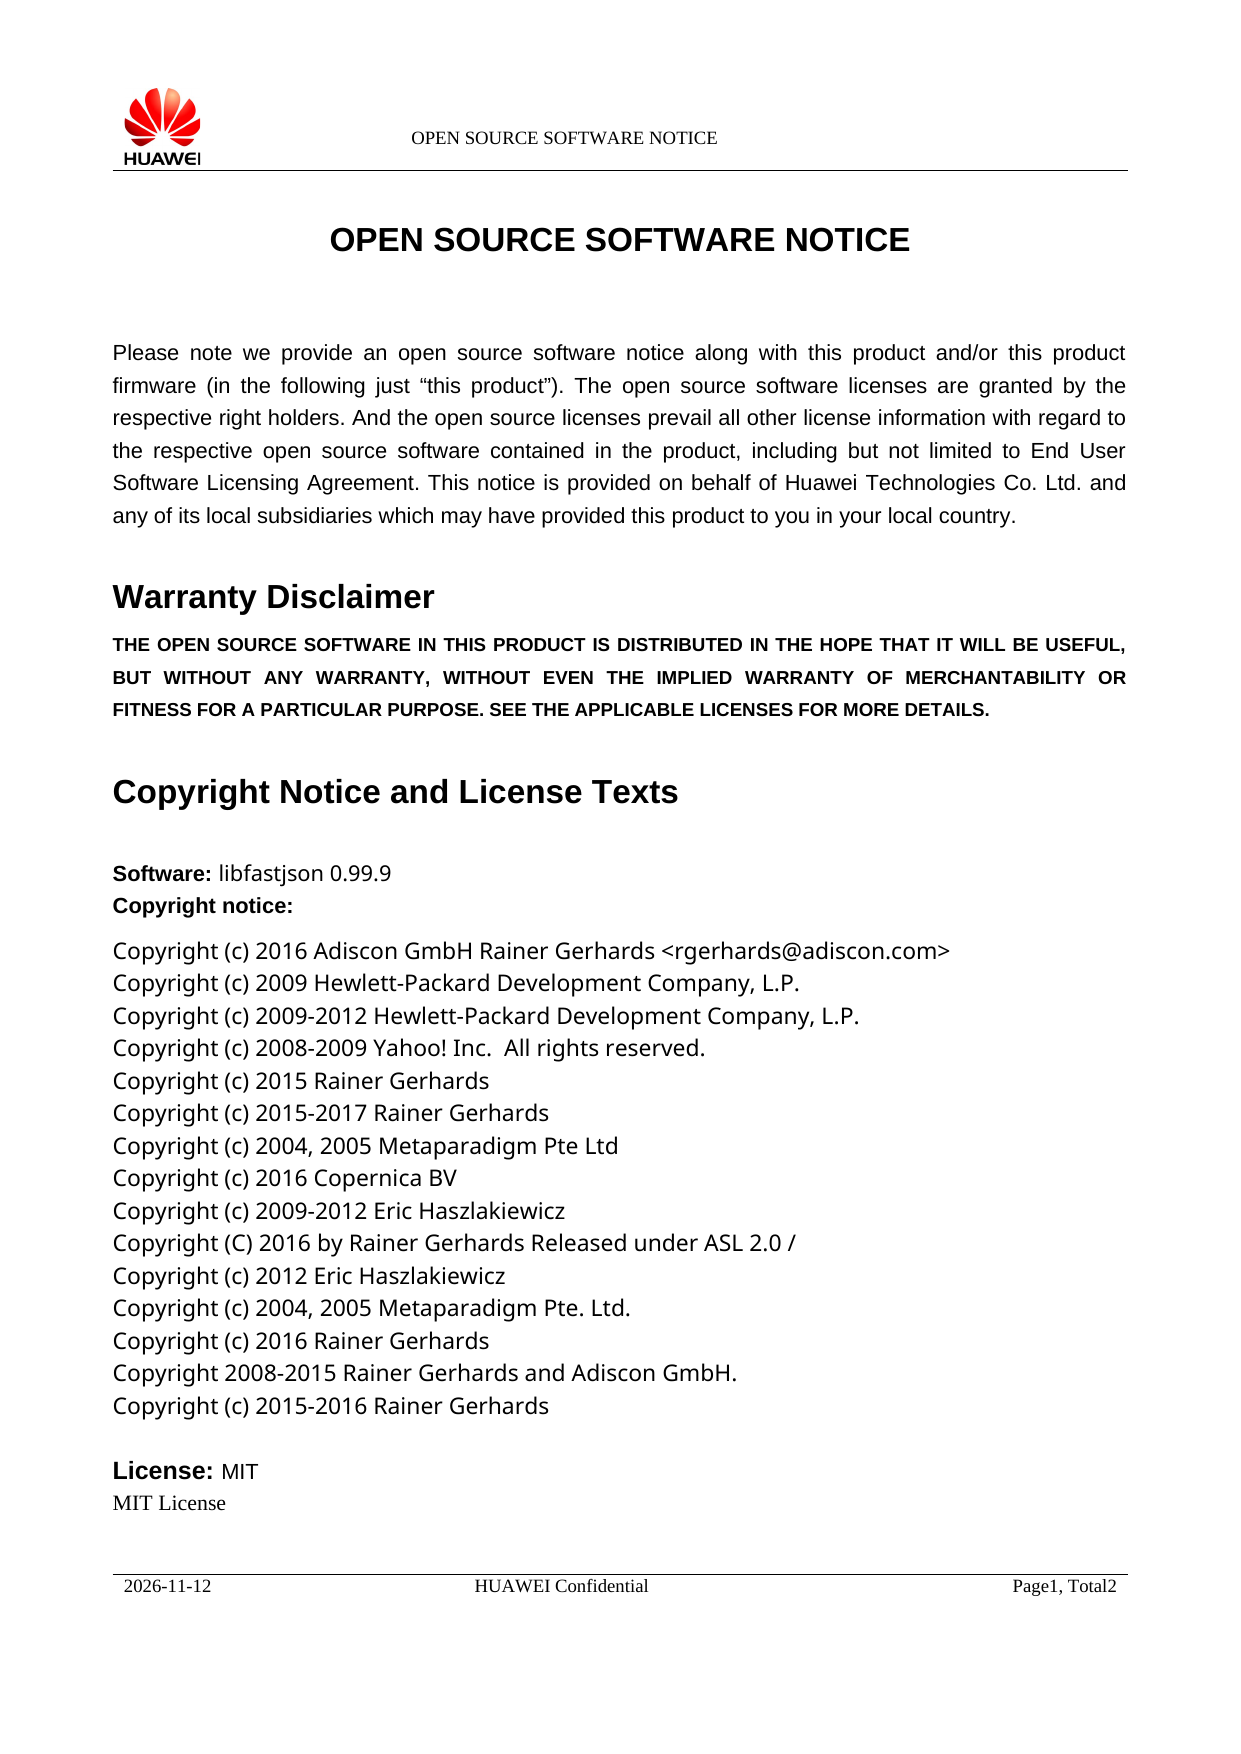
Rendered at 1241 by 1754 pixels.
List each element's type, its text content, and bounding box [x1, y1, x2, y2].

text Copyright Notice and License Texts [112, 759, 1128, 824]
picture [124, 88, 201, 165]
text License: MIT [112, 1454, 1128, 1486]
text Warranty Disclaimer [112, 564, 1128, 629]
text The open source software in this product is distributed in the hope that it will be useful, but WITHOUT ANY WARRANTY, without even the implied warranty of MERCHANTABILITY or FITNESS FOR A PARTICULAR PURPOSE. See the applicable licenses for more details. [112, 629, 1128, 726]
text Please note we provide an open source software notice along with this product and/or this product firmware (in the following just “this product”). The open source software licenses are granted by the respective right holders. And the open source licenses prevail all other license information with regard to the respective open source software contained in the product, including but not limited to End User Software Licensing Agreement. This notice is provided on behalf of Huawei Technologies Co. Ltd. and any of its local subsidiaries which may have provided this product to you in your local country. [112, 336, 1128, 531]
text OPEN SOURCE SOFTWARE NOTICE [112, 206, 1128, 271]
title Software: libfastjson 0.99.9 [112, 856, 1128, 889]
text Copyright (c) 2016 Adiscon GmbH Rainer Gerhards <rgerhards@adiscon.com> Copyright (c) 2009 Hewlett-Packard Development Company, L.P. Copyright (c) 2009-2012 Hewlett-Packard Development Company, L.P. Copyright (c) 2008-2009 Yahoo! Inc. All rights reserved. Copyright (c) 2015 Rainer Gerhards Copyright (c) 2015-2017 Rainer Gerhards Copyright (c) 2004, 2005 Metaparadigm Pte Ltd Copyright (c) 2016 Copernica BV Copyright (c) 2009-2012 Eric Haszlakiewicz Copyright (C) 2016 by Rainer Gerhards Released under ASL 2.0 / Copyright (c) 2012 Eric Haszlakiewicz Copyright (c) 2004, 2005 Metaparadigm Pte. Ltd. Copyright (c) 2016 Rainer Gerhards Copyright 2008-2015 Rainer Gerhards and Adiscon GmbH. Copyright (c) 2015-2016 Rainer Gerhards [112, 934, 1128, 1454]
text Copyright notice: [112, 889, 1128, 921]
